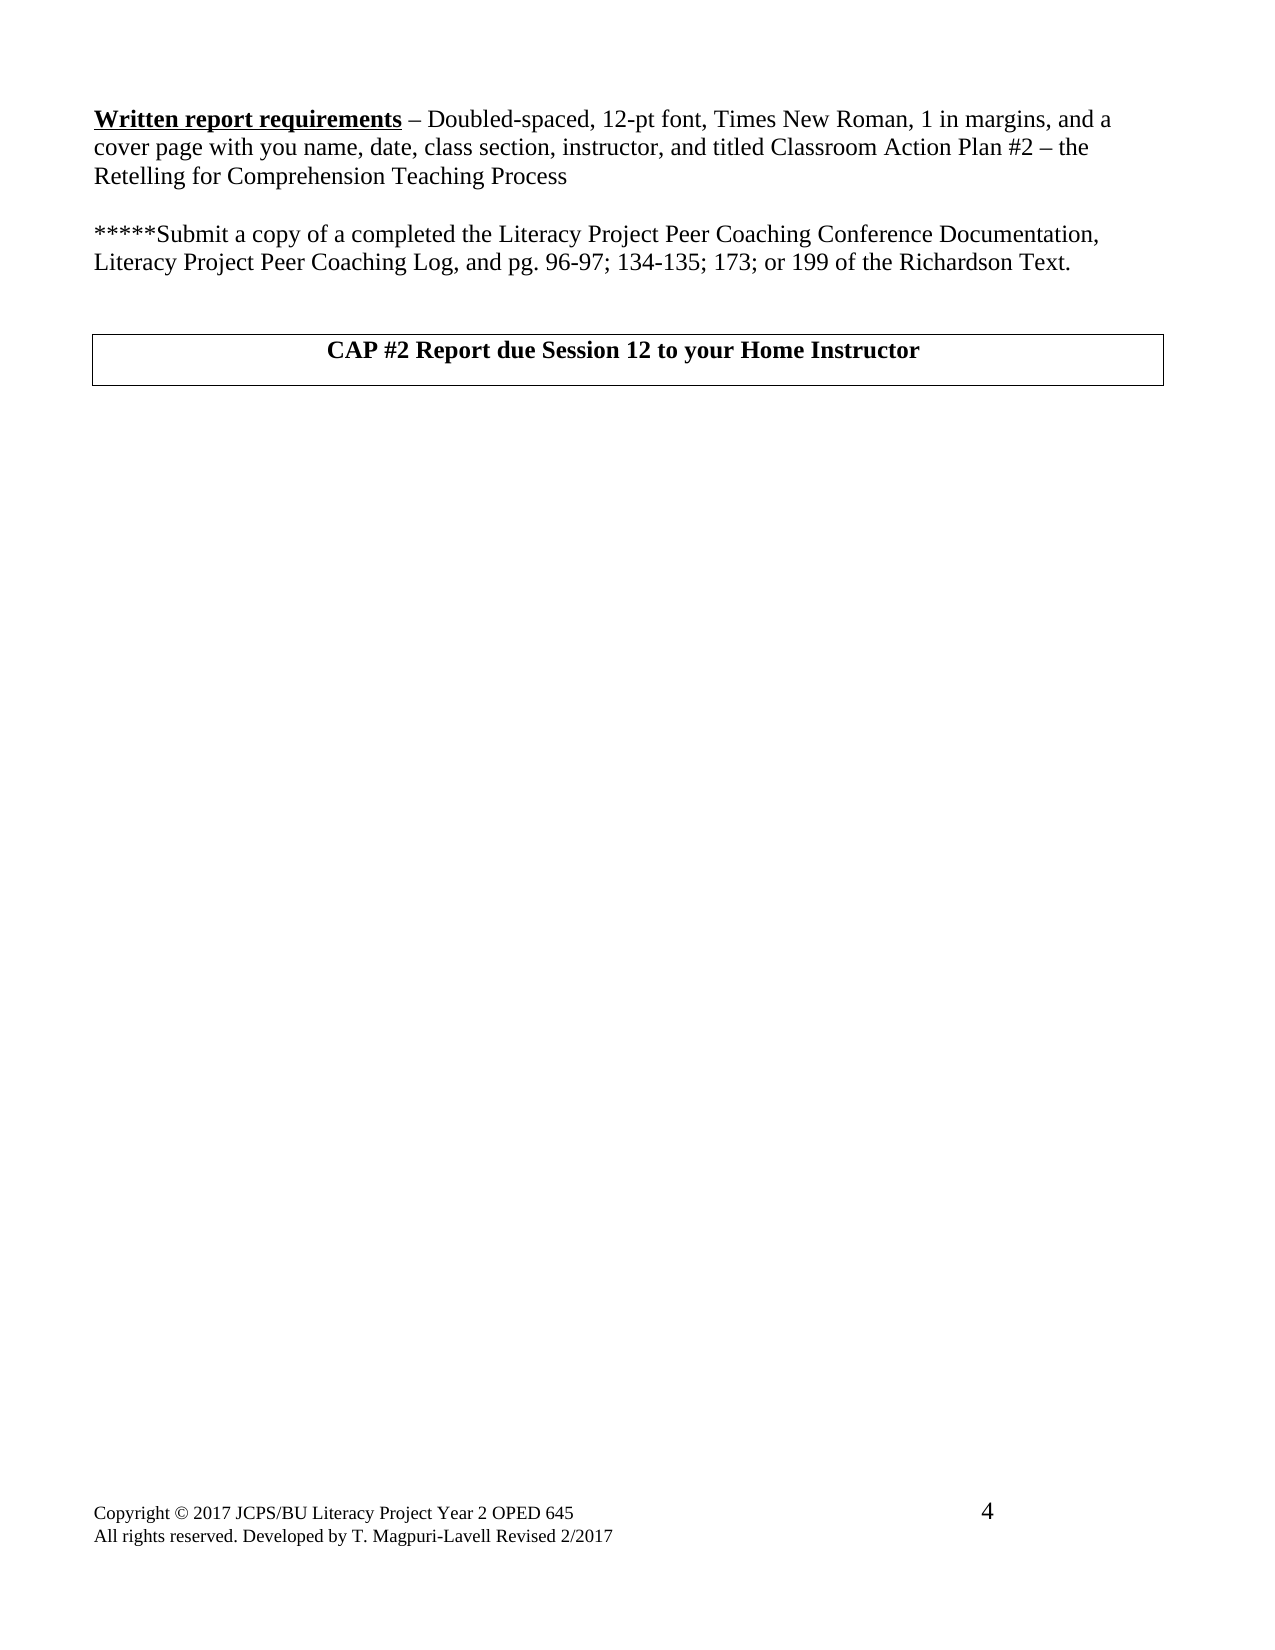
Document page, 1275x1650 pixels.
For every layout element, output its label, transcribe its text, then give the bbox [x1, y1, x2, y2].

text *****Submit a copy of a completed the Literacy Project Peer Coaching Conference Documentation, Literacy Project Peer Coaching Log, and pg. 96-97; 134-135; 173; or 199 of the Richardson Text. [94, 219, 1162, 276]
table_header CAP #2 Report due Session 12 to your Home Instructor [93, 335, 1163, 385]
text Written report requirements – Doubled-spaced, 12-pt font, Times New Roman, 1 in margins, and a cover page with you name, date, class section, instructor, and titled Classroom Action Plan #2 – the Retelling for Comprehension Teaching Process [94, 104, 1162, 190]
